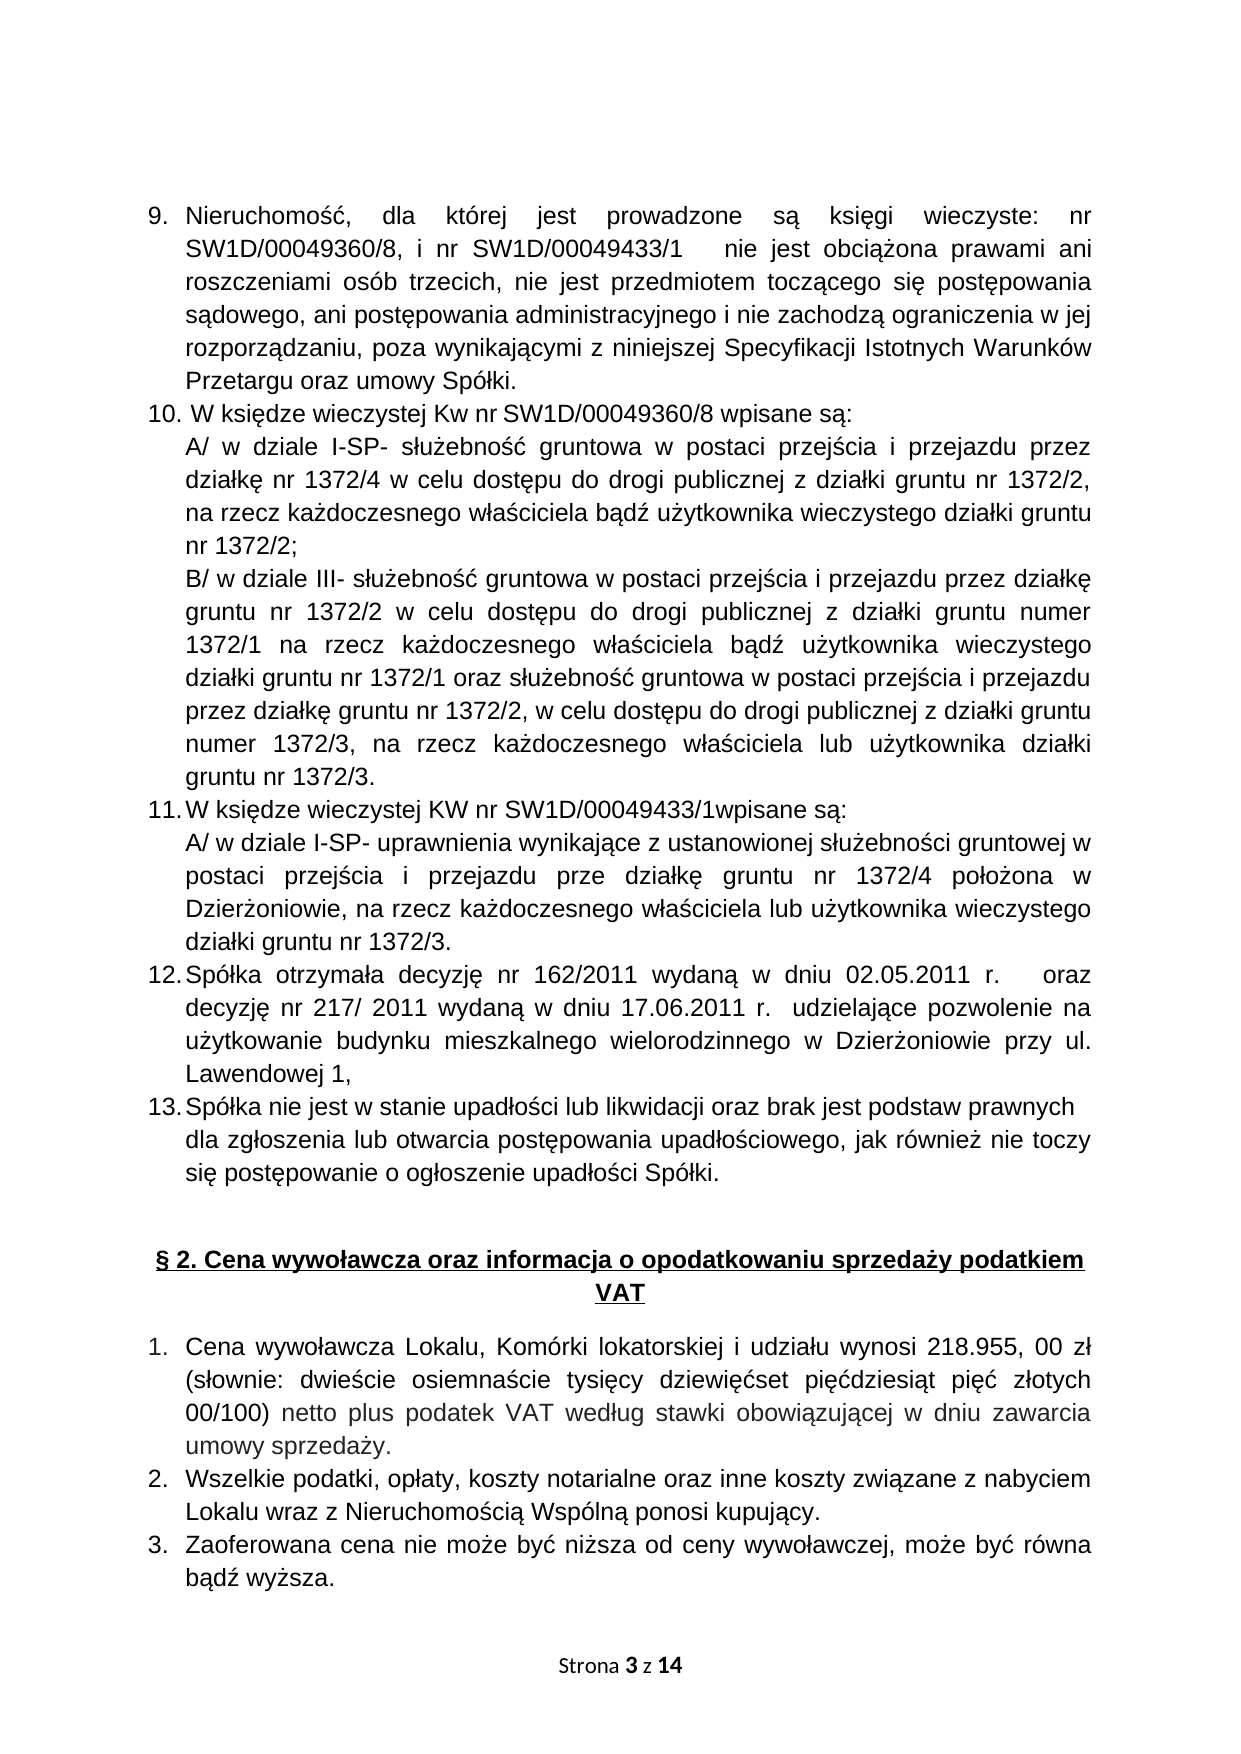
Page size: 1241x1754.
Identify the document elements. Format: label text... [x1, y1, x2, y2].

list dla zgłoszenia lub otwarcia postępowania upadłościowego, jak również nie toczy się postępowanie o ogłoszenie upadłości Spółki. [185, 1125, 1093, 1187]
list A/ w dziale I-SP- uprawnienia wynikające z ustanowionej służebności gruntowej w postaci przejścia i przejazdu prze działkę gruntu nr 1372/4 położona w Dzierżoniowie, na rzecz każdoczesnego właściciela lub użytkownika wieczystego działki gruntu nr 1372/3. [185, 828, 1093, 956]
list Spółka otrzymała decyzję nr 162/2011 wydaną w dniu 02.05.2011 r. oraz decyzję nr 217/ 2011 wydaną w dniu 17.06.2011 r. udzielające pozwolenie na użytkowanie budynku mieszkalnego wielorodzinnego w Dzierżoniowie przy ul. Lawendowej 1, [148, 960, 1093, 1088]
list Zaoferowana cena nie może być niższa od ceny wywoławczej, może być równa bądź wyższa. [148, 1530, 1093, 1592]
text § 2. Cena wywoławcza oraz informacja o opodatkowaniu sprzedaży podatkiem VAT [148, 1245, 1093, 1307]
list W księdze wieczystej KW nr SW1D/00049433/1wpisane są: [148, 795, 1093, 824]
list Cena wywoławcza Lokalu, Komórki lokatorskiej i udziału wynosi 218.955, 00 zł (słownie: dwieście osiemnaście tysięcy dziewięćset pięćdziesiąt pięć złotych 00/100) netto plus podatek VAT według stawki obowiązującej w dniu zawarcia umowy sprzedaży. [148, 1332, 1093, 1460]
list Wszelkie podatki, opłaty, koszty notarialne oraz inne koszty związane z nabyciem Lokalu wraz z Nieruchomością Wspólną ponosi kupujący. [148, 1464, 1093, 1526]
text B/ w dziale III- służebność gruntowa w postaci przejścia i przejazdu przez działkę gruntu nr 1372/2 w celu dostępu do drogi publicznej z działki gruntu numer 1372/1 na rzecz każdoczesnego właściciela bądź użytkownika wieczystego działki gruntu nr 1372/1 oraz służebność gruntowa w postaci przejścia i przejazdu przez działkę gruntu nr 1372/2, w celu dostępu do drogi publicznej z działki gruntu numer 1372/3, na rzecz każdoczesnego właściciela lub użytkownika działki gruntu nr 1372/3. [185, 564, 1093, 791]
list Nieruchomość, dla której jest prowadzone są księgi wieczyste: nr SW1D/00049360/8, i nr SW1D/00049433/1 nie jest obciążona prawami ani roszczeniami osób trzecich, nie jest przedmiotem toczącego się postępowania sądowego, ani postępowania administracyjnego i nie zachodzą ograniczenia w jej rozporządzaniu, poza wynikającymi z niniejszej Specyfikacji Istotnych Warunków Przetargu oraz umowy Spółki. [148, 201, 1093, 394]
list Spółka nie jest w stanie upadłości lub likwidacji oraz brak jest podstaw prawnych [148, 1092, 1093, 1121]
text A/ w dziale I-SP- służebność gruntowa w postaci przejścia i przejazdu przez działkę nr 1372/4 w celu dostępu do drogi publicznej z działki gruntu nr 1372/2, na rzecz każdoczesnego właściciela bądź użytkownika wieczystego działki gruntu nr 1372/2; [185, 432, 1093, 560]
list W księdze wieczystej Kw nr SW1D/00049360/8 wpisane są: [148, 399, 1093, 427]
